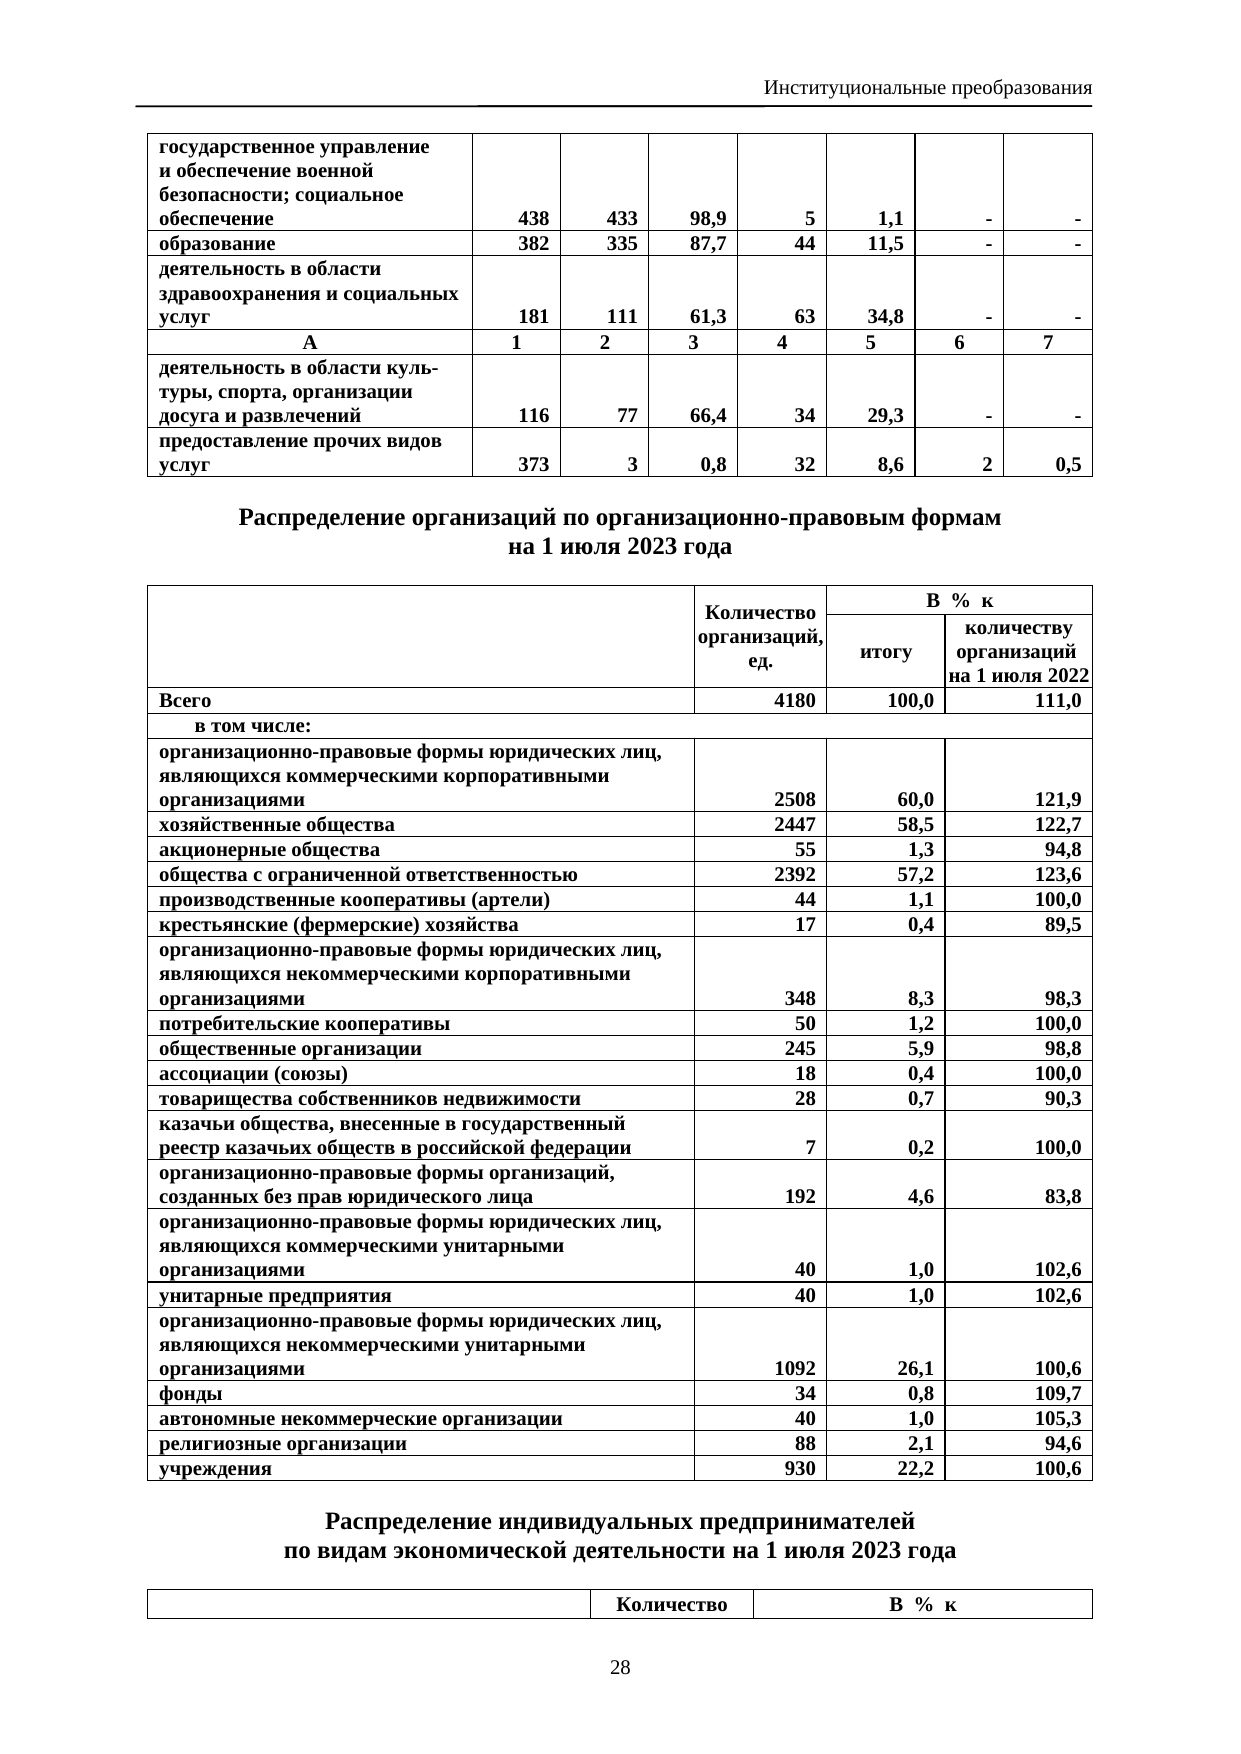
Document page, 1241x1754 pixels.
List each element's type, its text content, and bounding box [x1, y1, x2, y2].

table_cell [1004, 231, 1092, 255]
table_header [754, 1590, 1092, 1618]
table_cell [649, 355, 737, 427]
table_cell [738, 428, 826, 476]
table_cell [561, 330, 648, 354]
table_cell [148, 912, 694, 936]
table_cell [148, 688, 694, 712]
text Распределение индивидуальных предпринимателей по видам экономической деятельности на 1 июля 2023 года [148, 1506, 1092, 1564]
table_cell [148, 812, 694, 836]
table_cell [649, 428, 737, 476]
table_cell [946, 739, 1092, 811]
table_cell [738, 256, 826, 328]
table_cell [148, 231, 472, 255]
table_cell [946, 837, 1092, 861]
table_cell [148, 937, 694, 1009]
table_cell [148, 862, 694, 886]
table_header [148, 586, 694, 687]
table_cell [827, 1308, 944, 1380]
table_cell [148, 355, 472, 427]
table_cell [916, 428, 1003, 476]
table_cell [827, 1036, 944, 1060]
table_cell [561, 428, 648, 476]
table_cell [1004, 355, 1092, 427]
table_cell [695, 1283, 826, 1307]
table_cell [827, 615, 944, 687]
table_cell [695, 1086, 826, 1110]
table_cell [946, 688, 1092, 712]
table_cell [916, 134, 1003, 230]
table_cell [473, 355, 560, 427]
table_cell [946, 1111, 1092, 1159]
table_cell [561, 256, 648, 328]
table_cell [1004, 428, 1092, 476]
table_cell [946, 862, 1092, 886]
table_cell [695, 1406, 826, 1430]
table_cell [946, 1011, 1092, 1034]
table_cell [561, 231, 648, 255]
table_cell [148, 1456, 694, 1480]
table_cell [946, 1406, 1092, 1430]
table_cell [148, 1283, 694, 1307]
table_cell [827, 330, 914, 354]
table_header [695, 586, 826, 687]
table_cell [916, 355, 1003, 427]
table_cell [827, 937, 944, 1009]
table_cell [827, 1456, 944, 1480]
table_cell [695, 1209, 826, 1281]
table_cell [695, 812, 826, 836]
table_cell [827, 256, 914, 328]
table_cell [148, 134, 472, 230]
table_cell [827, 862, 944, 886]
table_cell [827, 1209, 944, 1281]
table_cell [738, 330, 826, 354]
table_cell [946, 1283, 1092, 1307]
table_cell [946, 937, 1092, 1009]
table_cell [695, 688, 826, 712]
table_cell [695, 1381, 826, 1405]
text Распределение организаций по организационно-правовым формам на 1 июля 2023 года [148, 502, 1092, 559]
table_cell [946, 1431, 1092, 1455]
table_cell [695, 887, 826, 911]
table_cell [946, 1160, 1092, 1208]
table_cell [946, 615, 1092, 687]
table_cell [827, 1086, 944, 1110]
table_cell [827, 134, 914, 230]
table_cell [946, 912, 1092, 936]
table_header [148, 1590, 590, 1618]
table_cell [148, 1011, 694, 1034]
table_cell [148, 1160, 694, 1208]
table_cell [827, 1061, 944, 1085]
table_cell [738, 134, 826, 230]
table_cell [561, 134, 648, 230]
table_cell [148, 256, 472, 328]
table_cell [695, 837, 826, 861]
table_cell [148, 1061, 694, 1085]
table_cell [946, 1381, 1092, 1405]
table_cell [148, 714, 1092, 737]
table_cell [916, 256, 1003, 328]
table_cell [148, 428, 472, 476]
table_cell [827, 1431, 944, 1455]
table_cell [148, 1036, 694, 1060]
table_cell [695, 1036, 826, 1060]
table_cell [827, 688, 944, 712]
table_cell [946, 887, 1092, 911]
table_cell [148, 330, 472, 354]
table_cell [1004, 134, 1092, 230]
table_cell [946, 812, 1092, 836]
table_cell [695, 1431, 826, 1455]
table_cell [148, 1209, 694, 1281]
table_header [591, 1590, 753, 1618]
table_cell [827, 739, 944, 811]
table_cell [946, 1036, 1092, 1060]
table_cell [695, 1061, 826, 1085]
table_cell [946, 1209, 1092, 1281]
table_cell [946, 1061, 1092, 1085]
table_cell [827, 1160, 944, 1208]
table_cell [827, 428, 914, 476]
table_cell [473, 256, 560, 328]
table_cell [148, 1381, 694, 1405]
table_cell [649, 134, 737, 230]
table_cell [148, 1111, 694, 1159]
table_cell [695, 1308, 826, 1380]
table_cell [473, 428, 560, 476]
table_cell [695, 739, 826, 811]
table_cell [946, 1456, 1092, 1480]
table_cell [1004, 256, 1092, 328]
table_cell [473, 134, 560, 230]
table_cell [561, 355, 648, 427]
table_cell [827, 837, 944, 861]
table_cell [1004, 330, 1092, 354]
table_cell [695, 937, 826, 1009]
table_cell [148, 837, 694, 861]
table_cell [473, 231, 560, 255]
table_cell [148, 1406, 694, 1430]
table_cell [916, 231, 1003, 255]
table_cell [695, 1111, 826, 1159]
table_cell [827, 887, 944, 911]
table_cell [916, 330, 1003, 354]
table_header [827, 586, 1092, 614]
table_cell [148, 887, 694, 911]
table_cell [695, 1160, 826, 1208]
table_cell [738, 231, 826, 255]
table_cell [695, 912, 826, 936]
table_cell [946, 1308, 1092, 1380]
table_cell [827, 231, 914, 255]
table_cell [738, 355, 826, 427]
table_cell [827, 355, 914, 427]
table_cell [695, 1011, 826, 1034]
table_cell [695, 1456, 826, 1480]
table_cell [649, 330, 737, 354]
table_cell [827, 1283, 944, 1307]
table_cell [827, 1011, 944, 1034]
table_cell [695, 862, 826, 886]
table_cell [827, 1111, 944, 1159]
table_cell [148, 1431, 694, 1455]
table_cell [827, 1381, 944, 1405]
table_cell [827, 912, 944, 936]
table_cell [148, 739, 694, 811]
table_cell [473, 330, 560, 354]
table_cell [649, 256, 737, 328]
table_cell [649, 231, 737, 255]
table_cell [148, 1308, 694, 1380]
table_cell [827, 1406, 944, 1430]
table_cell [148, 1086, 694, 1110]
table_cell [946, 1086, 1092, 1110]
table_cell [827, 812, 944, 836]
